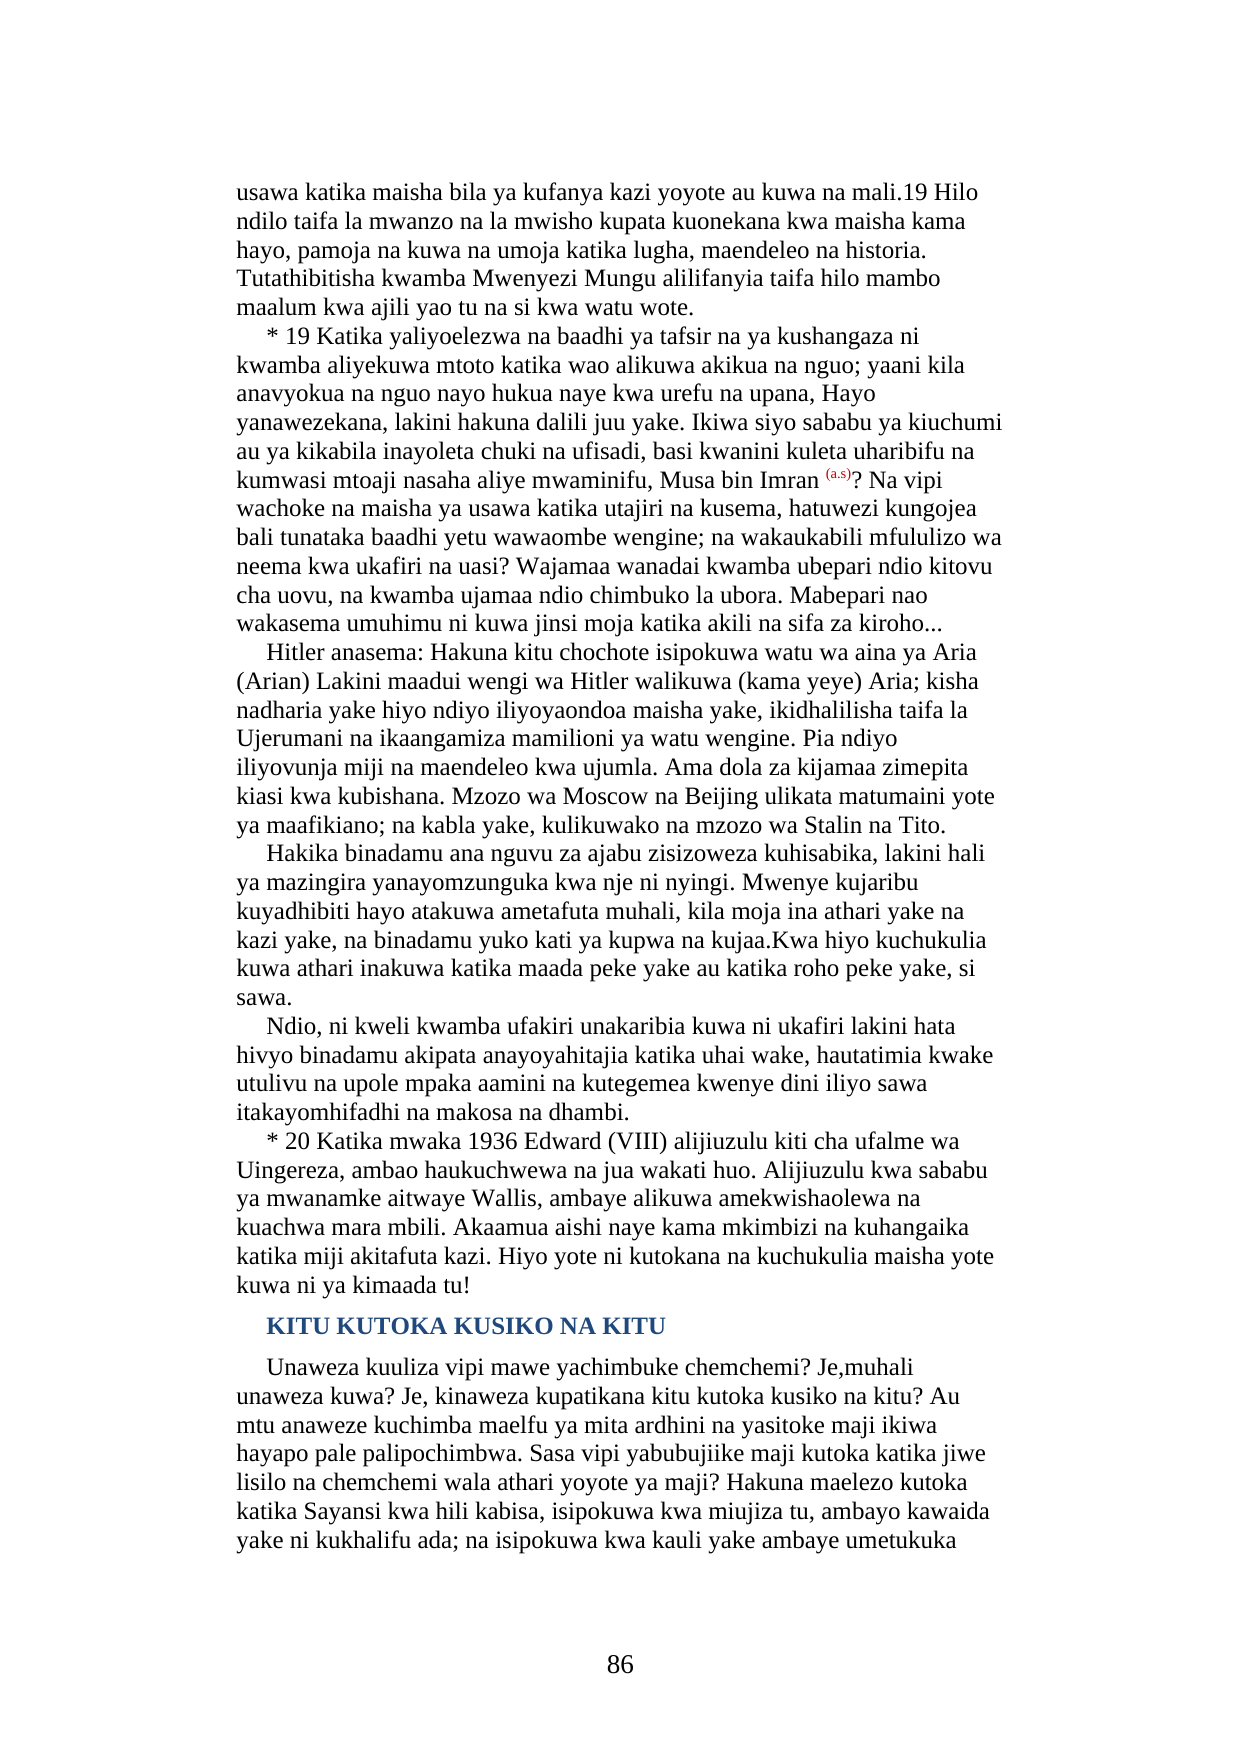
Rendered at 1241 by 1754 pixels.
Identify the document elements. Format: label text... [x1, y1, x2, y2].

text * 19 Katika yaliyoelezwa na baadhi ya tafsir na ya kushangaza ni kwamba aliyekuwa mtoto katika wao alikuwa akikua na nguo; yaani kila anavyokua na nguo nayo hukua naye kwa urefu na upana, Hayo yanawezekana, lakini hakuna dalili juu yake. Ikiwa siyo sababu ya kiuchumi au ya kikabila inayoleta chuki na ufisadi, basi kwanini kuleta uharibifu na kumwasi mtoaji nasaha aliye mwaminifu, Musa bin Imran (a.s)? Na vipi wachoke na maisha ya usawa katika utajiri na kusema, hatuwezi kungojea bali tunataka baadhi yetu wawaombe wengine; na wakaukabili mfululizo wa neema kwa ukafiri na uasi? Wajamaa wanadai kwamba ubepari ndio kitovu cha uovu, na kwamba ujamaa ndio chimbuko la ubora. Mabepari nao wakasema umuhimu ni kuwa jinsi moja katika akili na sifa za kiroho... [236, 321, 1004, 637]
text Hitler anasema: Hakuna kitu chochote isipokuwa watu wa aina ya Aria (Arian) Lakini maadui wengi wa Hitler walikuwa (kama yeye) Aria; kisha nadharia yake hiyo ndiyo iliyoyaondoa maisha yake, ikidhalilisha taifa la Ujerumani na ikaangamiza mamilioni ya watu wengine. Pia ndiyo iliyovunja miji na maendeleo kwa ujumla. Ama dola za kijamaa zimepita kiasi kwa kubishana. Mzozo wa Moscow na Beijing ulikata matumaini yote ya maafikiano; na kabla yake, kulikuwako na mzozo wa Stalin na Tito. [236, 637, 1004, 838]
subtitle KITU KUTOKA KUSIKO NA KITU [236, 1311, 1004, 1340]
text * 20 Katika mwaka 1936 Edward (VIII) alijiuzulu kiti cha ufalme wa Uingereza, ambao haukuchwewa na jua wakati huo. Alijiuzulu kwa sababu ya mwanamke aitwaye Wallis, ambaye alikuwa amekwishaolewa na kuachwa mara mbili. Akaamua aishi naye kama mkimbizi na kuhangaika katika miji akitafuta kazi. Hiyo yote ni kutokana na kuchukulia maisha yote kuwa ni ya kimaada tu! [236, 1126, 1004, 1298]
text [236, 1352, 1004, 1553]
text Ndio, ni kweli kwamba ufakiri unakaribia kuwa ni ukafiri lakini hata hivyo binadamu akipata anayoyahitajia katika uhai wake, hautatimia kwake utulivu na upole mpaka aamini na kutegemea kwenye dini iliyo sawa itakayomhifadhi na makosa na dhambi. [236, 1011, 1004, 1126]
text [236, 177, 1004, 321]
text Hakika binadamu ana nguvu za ajabu zisizoweza kuhisabika, lakini hali ya mazingira yanayomzunguka kwa nje ni nyingi. Mwenye kujaribu kuyadhibiti hayo atakuwa ametafuta muhali, kila moja ina athari yake na kazi yake, na binadamu yuko kati ya kupwa na kujaa.Kwa hiyo kuchukulia kuwa athari inakuwa katika maada peke yake au katika roho peke yake, si sawa. [236, 838, 1004, 1011]
